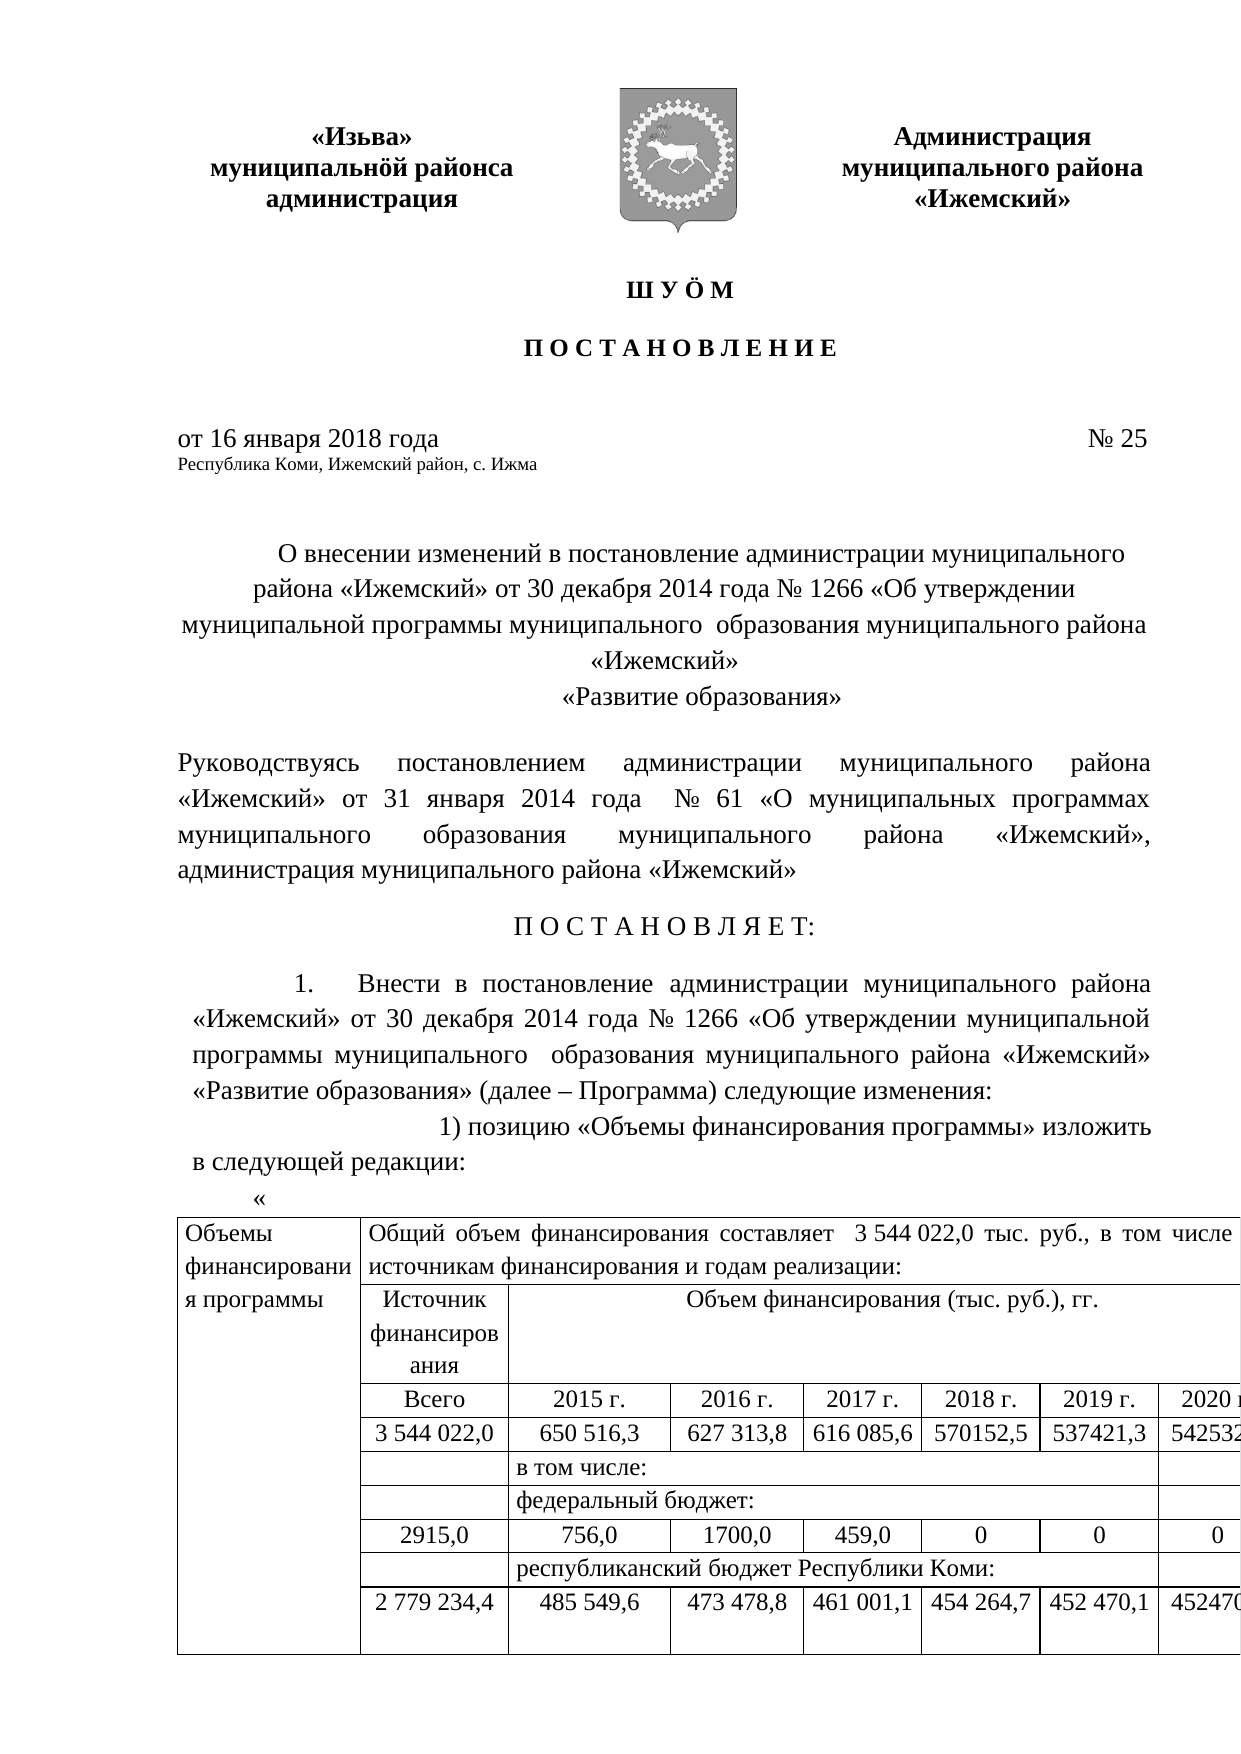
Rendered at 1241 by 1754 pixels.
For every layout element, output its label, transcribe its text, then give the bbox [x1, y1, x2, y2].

text « [177, 1181, 1152, 1212]
text О внесении изменений в постановление администрации муниципального района «Ижемский» от 30 декабря 2014 года № 1266 «Об утверждении муниципальной программы муниципального образования муниципального района «Ижемский» [177, 537, 1152, 675]
table_cell Источник финансирования [361, 1285, 508, 1383]
table_cell [1159, 1486, 1240, 1519]
table_cell 2019 г. [1041, 1384, 1158, 1417]
table_cell 2018 г. [922, 1384, 1039, 1417]
text П О С Т А Н О В Л Е Н И Е [177, 333, 1152, 362]
table_cell 452470,1 [1159, 1588, 1240, 1653]
text «Развитие образования» [177, 679, 1152, 711]
table_cell 454 264,7 [922, 1588, 1039, 1653]
table_cell республиканский бюджет Республики Коми: [509, 1553, 1158, 1586]
table_cell 2915,0 [361, 1520, 508, 1552]
table_cell 570152,5 [922, 1418, 1039, 1451]
table_cell 452 470,1 [1041, 1588, 1158, 1653]
table_cell [361, 1553, 508, 1586]
text Республика Коми, Ижемский район, с. Ижма [177, 453, 1152, 474]
table_header «Изьва» муниципальнöй районса администрация [163, 89, 561, 244]
table_cell 485 549,6 [509, 1588, 670, 1653]
table_cell в том числе: [509, 1452, 1158, 1484]
table_cell федеральный бюджет: [509, 1486, 1158, 1519]
table_cell 650 516,3 [509, 1418, 670, 1451]
table_cell Объем финансирования (тыс. руб.), гг. [509, 1285, 1240, 1383]
table_cell 2015 г. [509, 1384, 670, 1417]
text 1) позицию «Объемы финансирования программы» изложить в следующей редакции: [192, 1110, 1152, 1177]
table_header Объемы финансирования программы [178, 1218, 360, 1653]
table_cell 2016 г. [671, 1384, 803, 1417]
table_cell 542532,5 [1159, 1418, 1240, 1451]
table_cell 0 [922, 1520, 1039, 1552]
table_header Общий объем финансирования составляет 3 544 022,0 тыс. руб., в том числе по источникам финансирования и годам реализации: [361, 1218, 1240, 1283]
table_cell 2 779 234,4 [361, 1588, 508, 1653]
table_header Администрация муниципального района «Ижемский» [796, 89, 1189, 244]
text от 16 января 2018 года № 25 [177, 422, 1152, 453]
table_cell 537421,3 [1041, 1418, 1158, 1451]
table_cell Всего [361, 1384, 508, 1417]
table_cell 473 478,8 [671, 1588, 803, 1653]
table_header [561, 89, 796, 244]
table_cell 627 313,8 [671, 1418, 803, 1451]
table_cell 0 [1159, 1520, 1240, 1552]
table_cell [361, 1452, 508, 1484]
table_cell 616 085,6 [804, 1418, 921, 1451]
table_cell 2017 г. [804, 1384, 921, 1417]
table_cell [1159, 1553, 1240, 1586]
table_cell 756,0 [509, 1520, 670, 1552]
table_cell 461 001,1 [804, 1588, 921, 1653]
text П О С Т А Н О В Л Я Е Т: [177, 910, 1152, 941]
table_cell 3 544 022,0 [361, 1418, 508, 1451]
table_cell 2020 г. [1159, 1384, 1240, 1417]
table_cell 459,0 [804, 1520, 921, 1552]
table_cell 1700,0 [671, 1520, 803, 1552]
text 1. Внести в постановление администрации муниципального района «Ижемский» от 30 декабря 2014 года № 1266 «Об утверждении муниципальной программы муниципального образования муниципального района «Ижемский» «Развитие образования» (далее – Программа) следующие изменения: [177, 967, 1152, 1105]
table_cell 0 [1041, 1520, 1158, 1552]
table_cell [1159, 1452, 1240, 1484]
picture [619, 88, 737, 233]
text Руководствуясь постановлением администрации муниципального района «Ижемский» от 31 января 2014 года № 61 «О муниципальных программах муниципального образования муниципального района «Ижемский», администрация муниципального района «Ижемский» [177, 746, 1152, 885]
text Ш У Ö М [177, 276, 1152, 304]
table_cell [361, 1486, 508, 1519]
